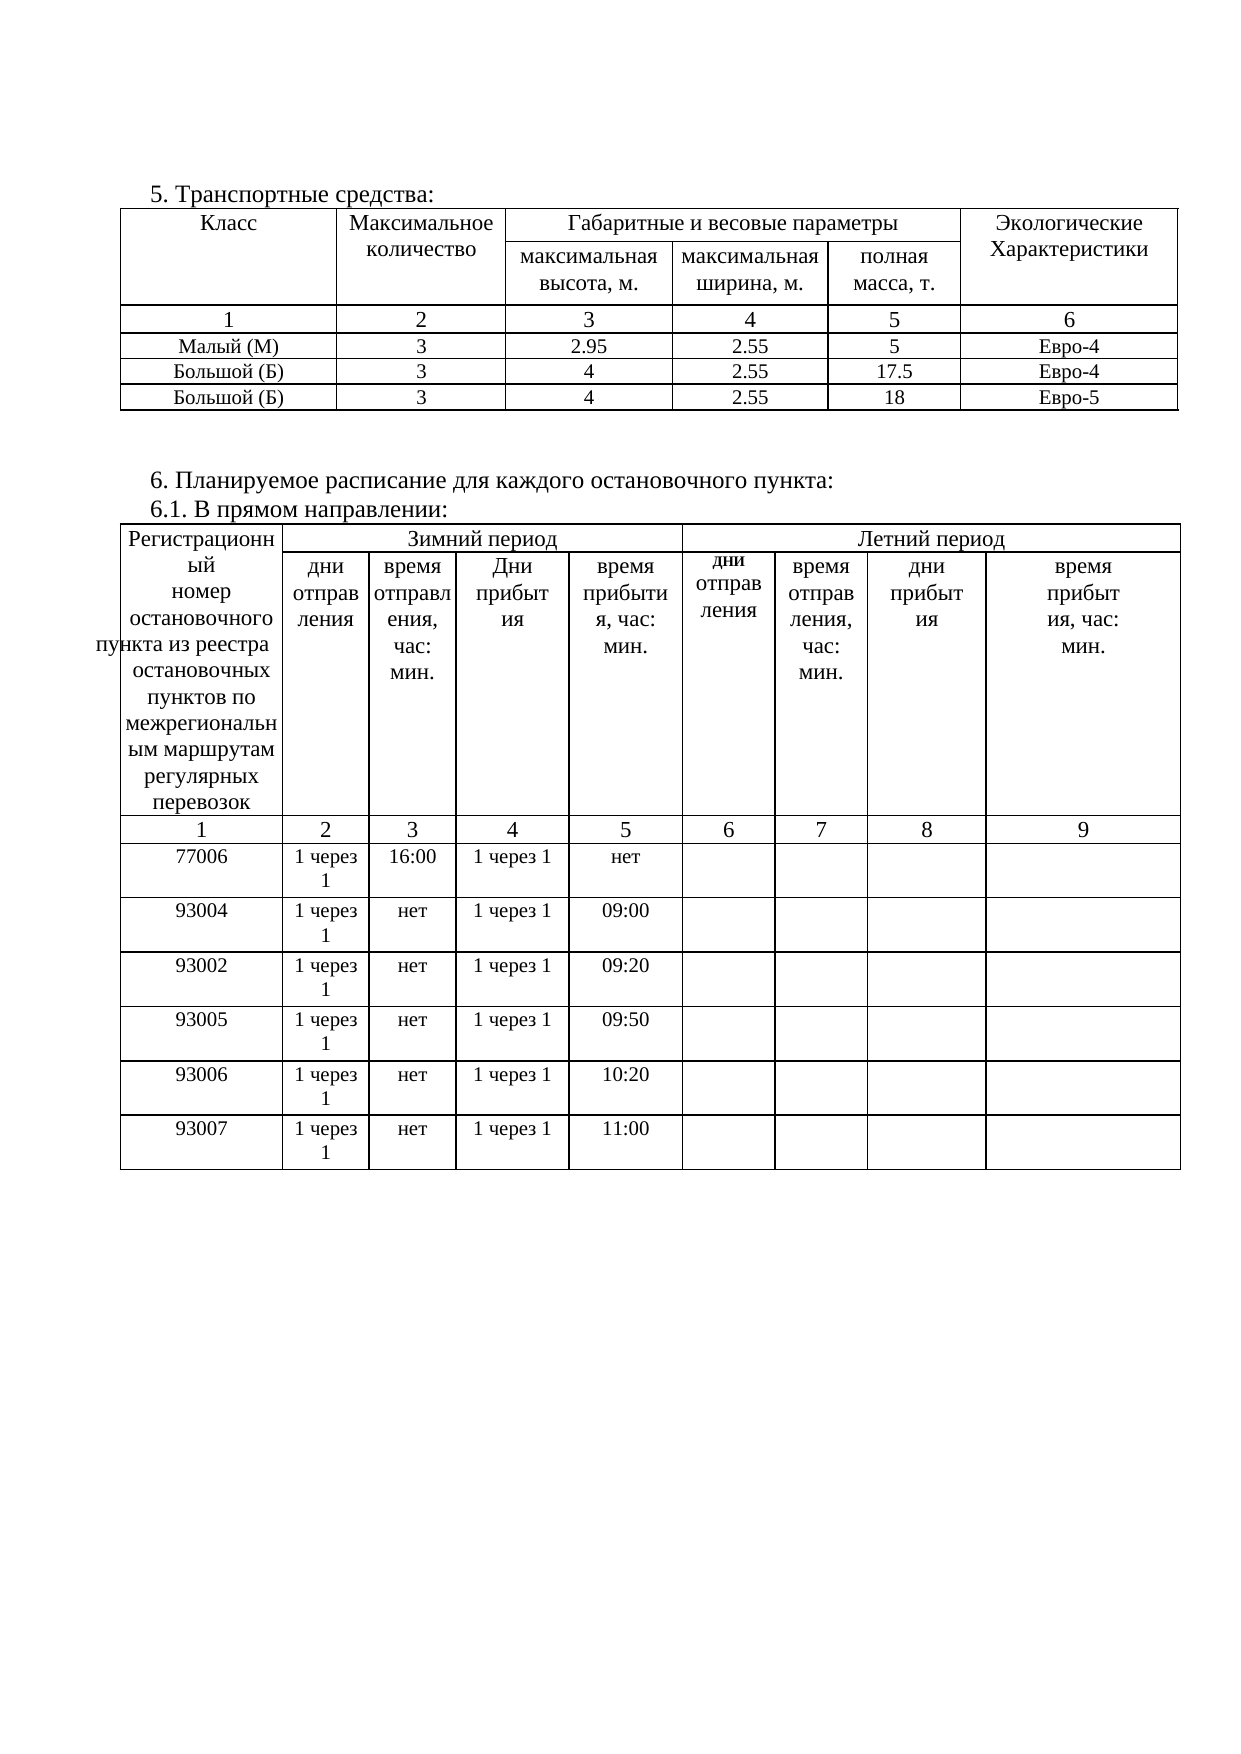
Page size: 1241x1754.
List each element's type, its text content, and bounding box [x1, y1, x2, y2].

table_cell 4 [673, 306, 827, 332]
table_cell [868, 844, 985, 897]
table_cell 6 [961, 306, 1177, 332]
table_cell 93005 [121, 1007, 282, 1060]
table_cell 93004 [121, 898, 282, 951]
table_cell [868, 1062, 985, 1114]
table_cell [776, 1007, 867, 1060]
table_cell [683, 1116, 774, 1169]
table_cell Евро-4 [961, 359, 1177, 383]
text 6.1. В прямом направлении: [150, 494, 1090, 523]
text 6. Планируемое расписание для каждого остановочного пункта: [150, 466, 1090, 494]
table_cell 6 [683, 816, 774, 842]
table_cell время прибыт ия, час: мин. [987, 553, 1180, 814]
table_cell дни прибыт ия [868, 553, 985, 814]
table_cell Евро-4 [961, 334, 1177, 358]
table_cell 2 [337, 306, 505, 332]
table_cell 1 [121, 306, 336, 332]
table_cell 1 через 1 [457, 898, 568, 951]
table_header Экологические Характеристики [961, 209, 1177, 304]
table_cell [683, 844, 774, 897]
table_cell 3 [506, 306, 672, 332]
table_cell Евро-5 [961, 385, 1177, 409]
table_header Максимальное количество [337, 209, 505, 304]
table_cell 3 [337, 385, 505, 409]
table_cell [683, 898, 774, 951]
table_cell [987, 898, 1180, 951]
table_cell нет [570, 844, 682, 897]
table_cell Большой (Б) [121, 359, 336, 383]
table_cell 93007 [121, 1116, 282, 1169]
table_header Зимний период [283, 525, 682, 551]
table_cell 9 [987, 816, 1180, 842]
table_cell 1 через 1 [457, 953, 568, 1006]
table_cell 93002 [121, 953, 282, 1006]
table_cell 4 [457, 816, 568, 842]
table_cell время прибыти я, час: мин. [570, 553, 682, 814]
text 5. Транспортные средства: [150, 179, 1090, 207]
table_cell 4 [506, 385, 672, 409]
table_cell 5 [829, 334, 960, 358]
table_cell [683, 1062, 774, 1114]
table_cell 1 через 1 [283, 1116, 368, 1169]
table_header Класс [121, 209, 336, 304]
table_cell время отправл ения, час: мин. [370, 553, 455, 814]
table_cell дни отправ ления [283, 553, 368, 814]
table_cell [776, 953, 867, 1006]
table_cell 7 [776, 816, 867, 842]
table_cell [776, 1116, 867, 1169]
table_cell нет [370, 1116, 455, 1169]
table_cell [776, 1062, 867, 1114]
table_cell 1 через 1 [457, 1062, 568, 1114]
table_cell 3 [337, 334, 505, 358]
table_cell 10:20 [570, 1062, 682, 1114]
table_cell время отправ ления, час: мин. [776, 553, 867, 814]
table_cell 1 через 1 [283, 953, 368, 1006]
table_cell 16:00 [370, 844, 455, 897]
table_cell 1 [121, 816, 282, 842]
table_header Регистрационный номер остановочного пункта из реестра остановочных пунктов по межрегиональным маршрутам регулярных перевозок [121, 525, 282, 814]
table_cell [776, 898, 867, 951]
table_cell 2.95 [506, 334, 672, 358]
table_cell 5 [829, 306, 960, 332]
table_cell 09:50 [570, 1007, 682, 1060]
table_cell [868, 953, 985, 1006]
table_cell Дни прибыт ия [457, 553, 568, 814]
table_cell [987, 844, 1180, 897]
table_cell Большой (Б) [121, 385, 336, 409]
table_cell 8 [868, 816, 985, 842]
table_cell Малый (М) [121, 334, 336, 358]
table_cell нет [370, 1062, 455, 1114]
table_cell 2.55 [673, 359, 827, 383]
table_cell 5 [570, 816, 682, 842]
table_cell 2.55 [673, 334, 827, 358]
table_cell 11:00 [570, 1116, 682, 1169]
table_cell [987, 1007, 1180, 1060]
table_cell 1 через 1 [457, 844, 568, 897]
table_cell 3 [370, 816, 455, 842]
table_header Летний период [683, 525, 1180, 551]
table_cell 17.5 [829, 359, 960, 383]
table_cell максимальная ширина, м. [673, 242, 827, 304]
table_cell полная масса, т. [829, 242, 960, 304]
table_cell [683, 953, 774, 1006]
table_cell максимальная высота, м. [506, 242, 672, 304]
table_cell [683, 1007, 774, 1060]
table_cell 93006 [121, 1062, 282, 1114]
table_cell 18 [829, 385, 960, 409]
table_cell [868, 1116, 985, 1169]
table_cell 1 через 1 [457, 1116, 568, 1169]
table_cell [987, 1116, 1180, 1169]
table_cell нет [370, 898, 455, 951]
table_cell нет [370, 1007, 455, 1060]
table_cell 2.55 [673, 385, 827, 409]
table_cell 1 через 1 [283, 1007, 368, 1060]
table_cell ДНИ отправ ления [683, 553, 774, 814]
table_cell 4 [506, 359, 672, 383]
table_cell 77006 [121, 844, 282, 897]
table_cell 1 через 1 [283, 898, 368, 951]
table_cell 1 через 1 [283, 1062, 368, 1114]
table_cell 09:00 [570, 898, 682, 951]
table_cell 3 [337, 359, 505, 383]
table_cell 2 [283, 816, 368, 842]
table_cell нет [370, 953, 455, 1006]
table_cell 1 через 1 [283, 844, 368, 897]
table_cell 09:20 [570, 953, 682, 1006]
table_cell [776, 844, 867, 897]
table_cell [868, 1007, 985, 1060]
table_cell [868, 898, 985, 951]
table_cell [987, 1062, 1180, 1114]
table_cell 1 через 1 [457, 1007, 568, 1060]
table_cell [987, 953, 1180, 1006]
table_header Габаритные и весовые параметры [506, 209, 960, 241]
